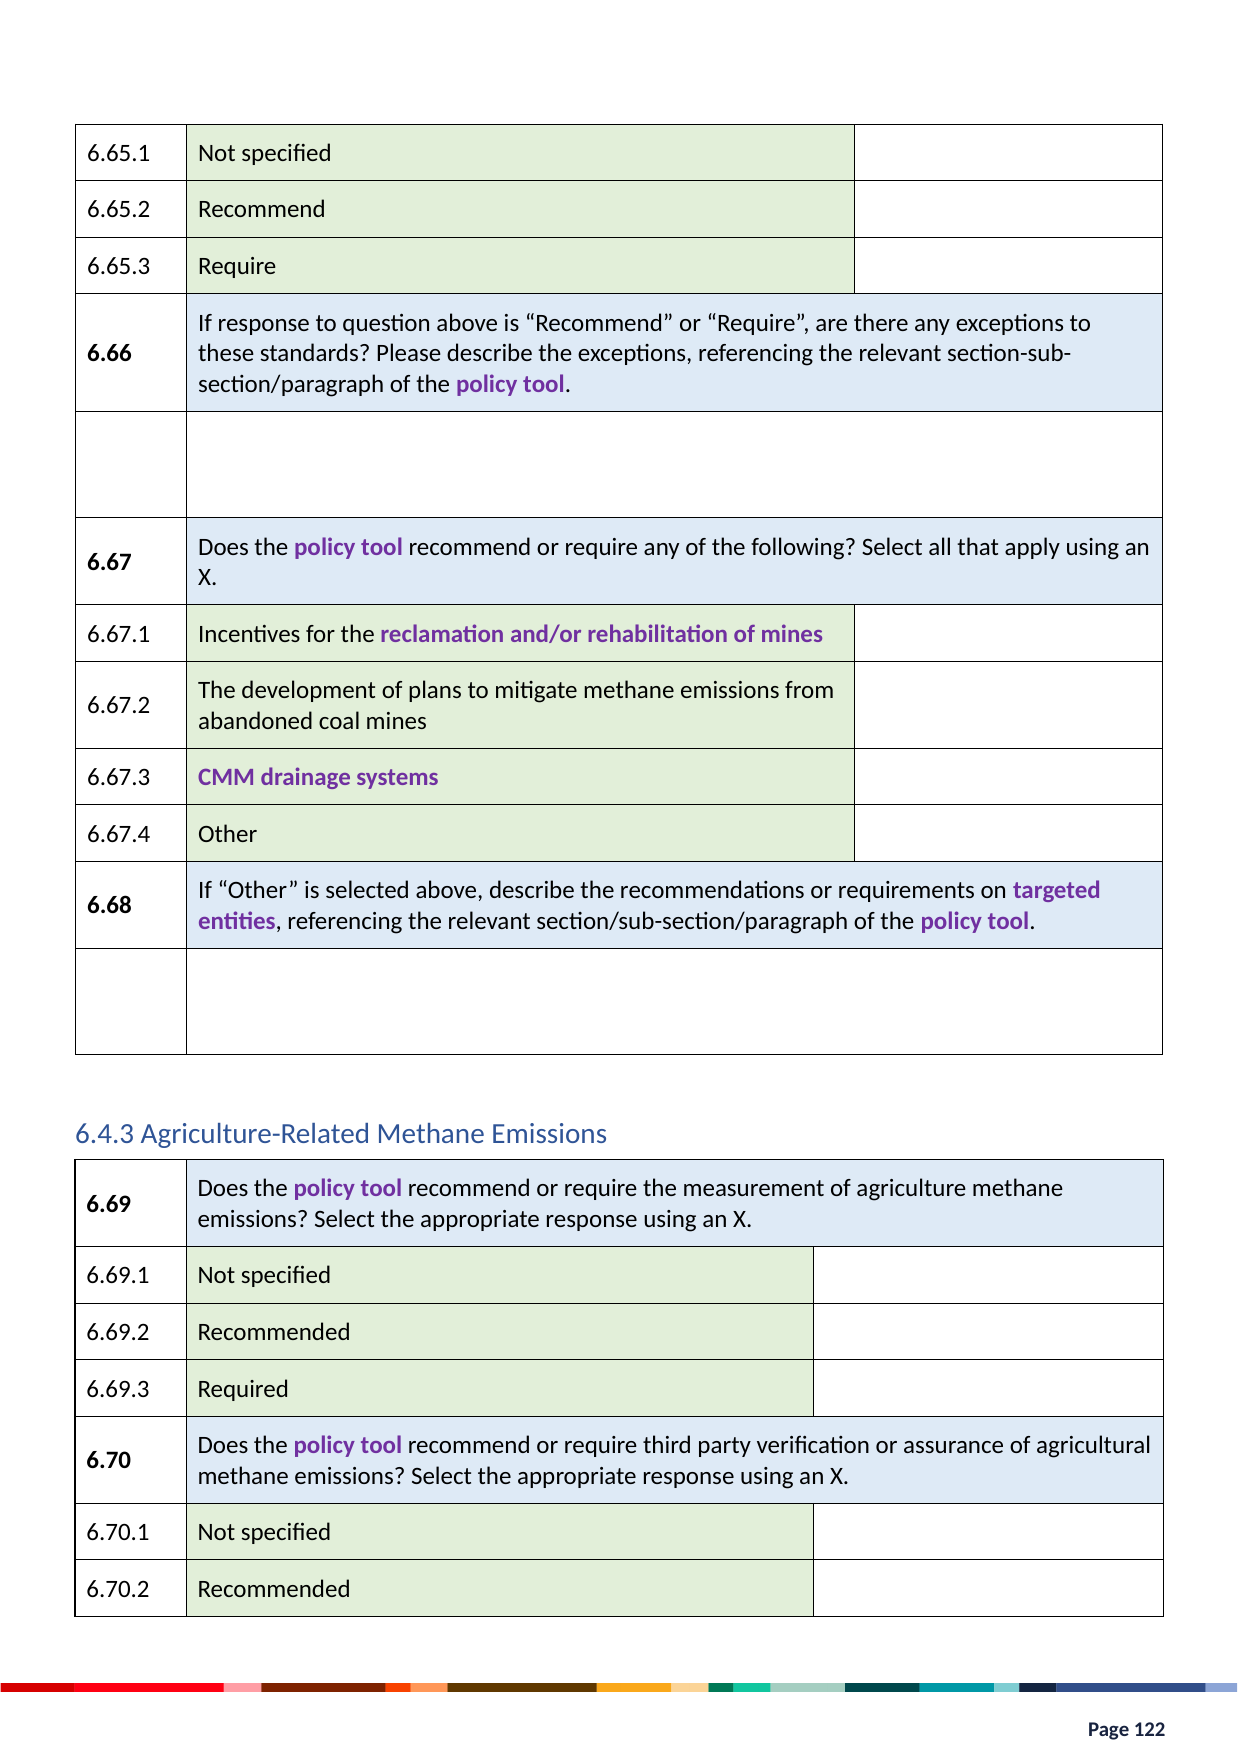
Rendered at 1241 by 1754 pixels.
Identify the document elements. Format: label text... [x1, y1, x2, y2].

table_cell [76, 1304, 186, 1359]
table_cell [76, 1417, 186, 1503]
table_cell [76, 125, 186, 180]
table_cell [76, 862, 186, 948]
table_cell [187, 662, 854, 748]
subtitle 6.4.3 Agriculture-Related Methane Emissions [75, 1115, 1165, 1151]
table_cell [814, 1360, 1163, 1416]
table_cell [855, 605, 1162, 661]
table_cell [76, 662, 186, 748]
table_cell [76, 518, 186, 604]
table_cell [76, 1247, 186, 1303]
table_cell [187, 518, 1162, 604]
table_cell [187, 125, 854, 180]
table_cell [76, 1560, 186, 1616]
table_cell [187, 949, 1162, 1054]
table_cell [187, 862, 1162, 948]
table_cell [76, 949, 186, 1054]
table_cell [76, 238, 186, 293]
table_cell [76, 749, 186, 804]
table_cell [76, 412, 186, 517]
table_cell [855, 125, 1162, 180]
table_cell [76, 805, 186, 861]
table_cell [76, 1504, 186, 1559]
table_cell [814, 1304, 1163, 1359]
picture [0, 1683, 1236, 1692]
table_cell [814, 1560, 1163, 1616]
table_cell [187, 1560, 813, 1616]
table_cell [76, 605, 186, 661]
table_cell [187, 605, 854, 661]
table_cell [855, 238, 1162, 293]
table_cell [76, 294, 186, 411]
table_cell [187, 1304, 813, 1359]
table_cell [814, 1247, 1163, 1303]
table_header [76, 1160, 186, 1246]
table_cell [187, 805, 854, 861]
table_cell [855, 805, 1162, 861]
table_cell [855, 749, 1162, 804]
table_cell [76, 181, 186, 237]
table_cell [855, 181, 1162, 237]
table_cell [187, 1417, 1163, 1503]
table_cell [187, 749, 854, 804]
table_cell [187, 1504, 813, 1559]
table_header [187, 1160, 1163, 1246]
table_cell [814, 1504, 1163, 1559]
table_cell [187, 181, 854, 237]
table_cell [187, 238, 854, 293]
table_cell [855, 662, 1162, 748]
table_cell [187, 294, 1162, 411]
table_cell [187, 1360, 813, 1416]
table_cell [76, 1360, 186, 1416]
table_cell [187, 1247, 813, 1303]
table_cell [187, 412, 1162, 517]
